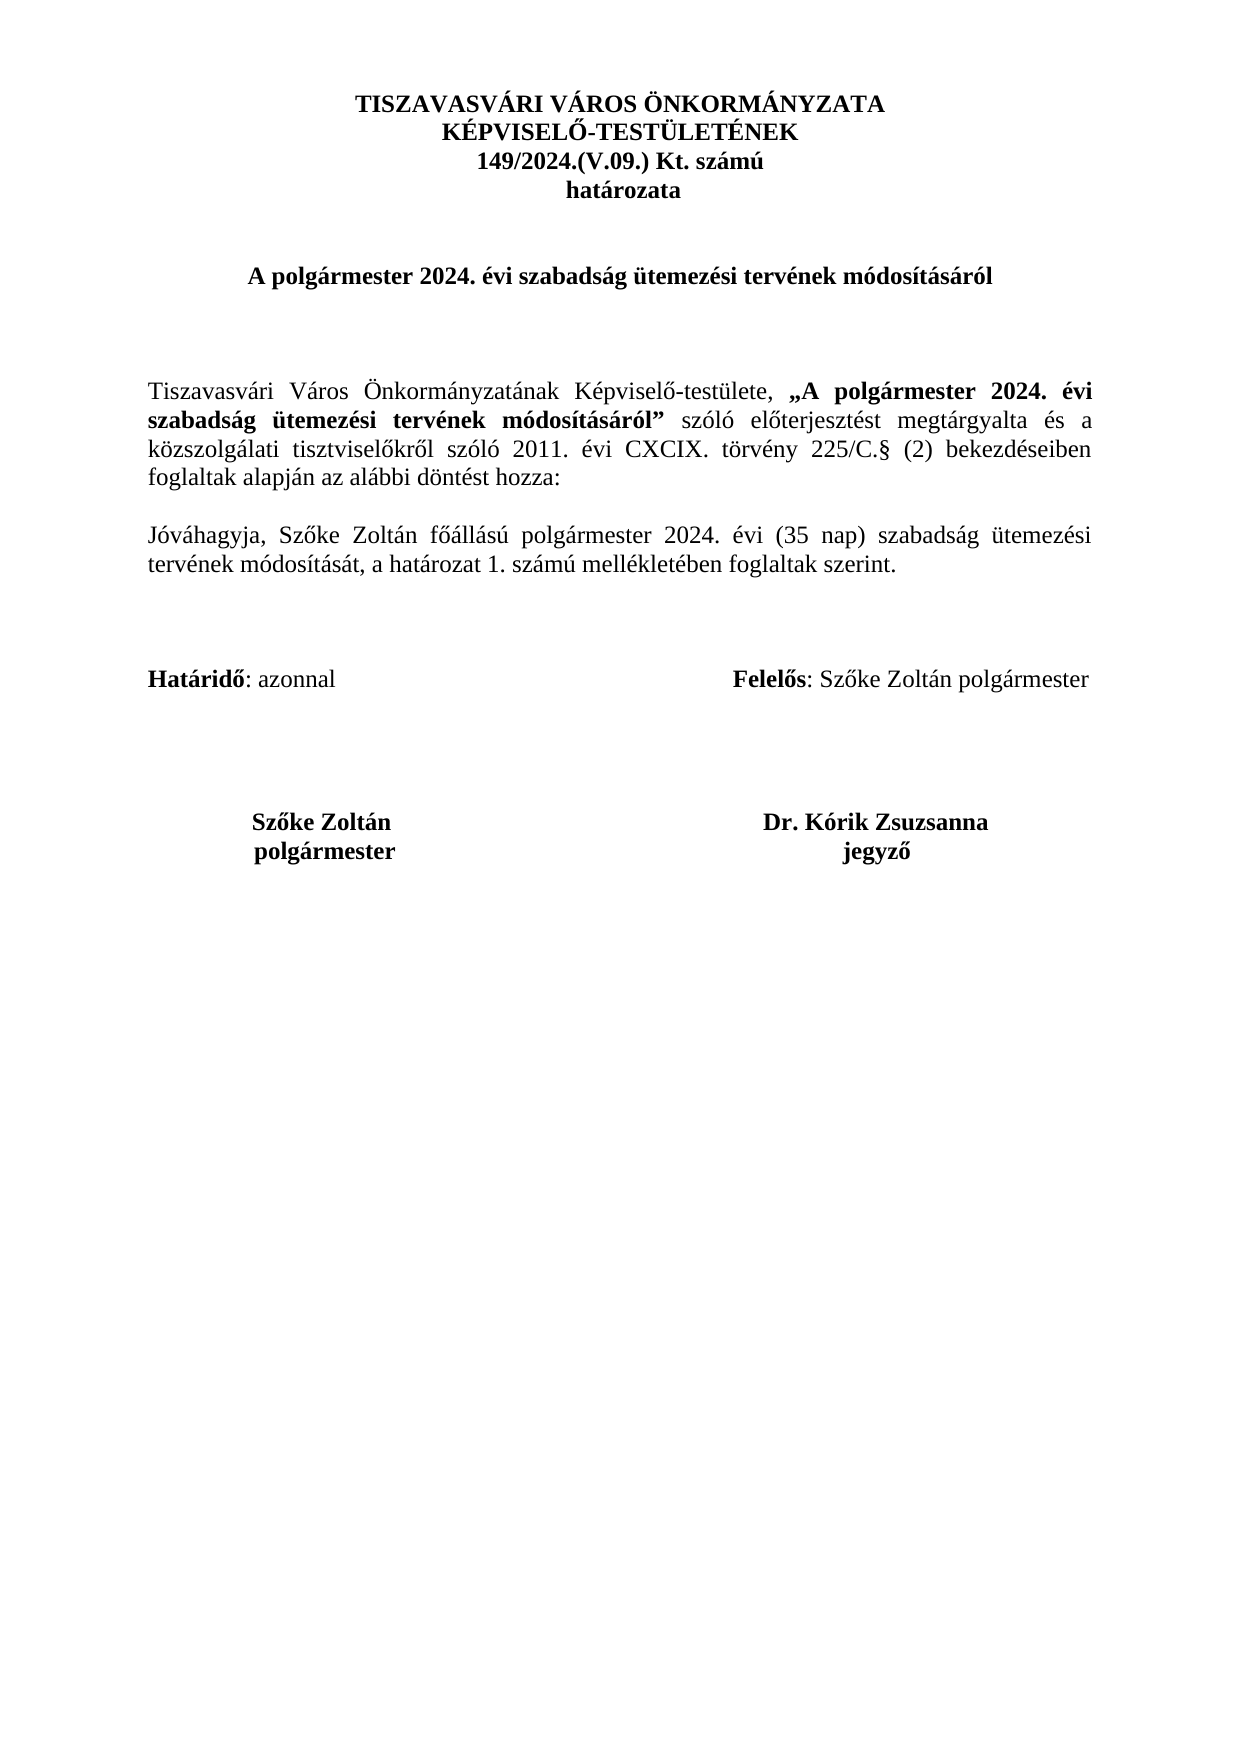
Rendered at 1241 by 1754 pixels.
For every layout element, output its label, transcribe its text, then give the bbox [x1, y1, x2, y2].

text Tiszavasvári Város Önkormányzatának Képviselő-testülete, „A polgármester 2024. évi szabadság ütemezési tervének módosításáról” szóló előterjesztést megtárgyalta és a közszolgálati tisztviselőkről szóló 2011. évi CXCIX. törvény 225/C.§ (2) bekezdéseiben foglaltak alapján az alábbi döntést hozza: [148, 376, 1093, 491]
text határozata [148, 175, 1093, 204]
text KÉPVISELŐ-TESTÜLETÉNEK [148, 117, 1093, 146]
text polgármester jegyző [148, 836, 1093, 865]
text Határidő: azonnal Felelős: Szőke Zoltán polgármester [148, 664, 1093, 692]
text A polgármester 2024. évi szabadság ütemezési tervének módosításáról [148, 261, 1093, 290]
text 149/2024.(V.09.) Kt. számú [148, 146, 1093, 175]
text Jóváhagyja, Szőke Zoltán főállású polgármester 2024. évi (35 nap) szabadság ütemezési tervének módosítását, a határozat 1. számú mellékletében foglaltak szerint. [148, 520, 1093, 577]
text Szőke Zoltán Dr. Kórik Zsuzsanna [148, 807, 1093, 836]
text TISZAVASVÁRI VÁROS ÖNKORMÁNYZATA [148, 89, 1093, 117]
